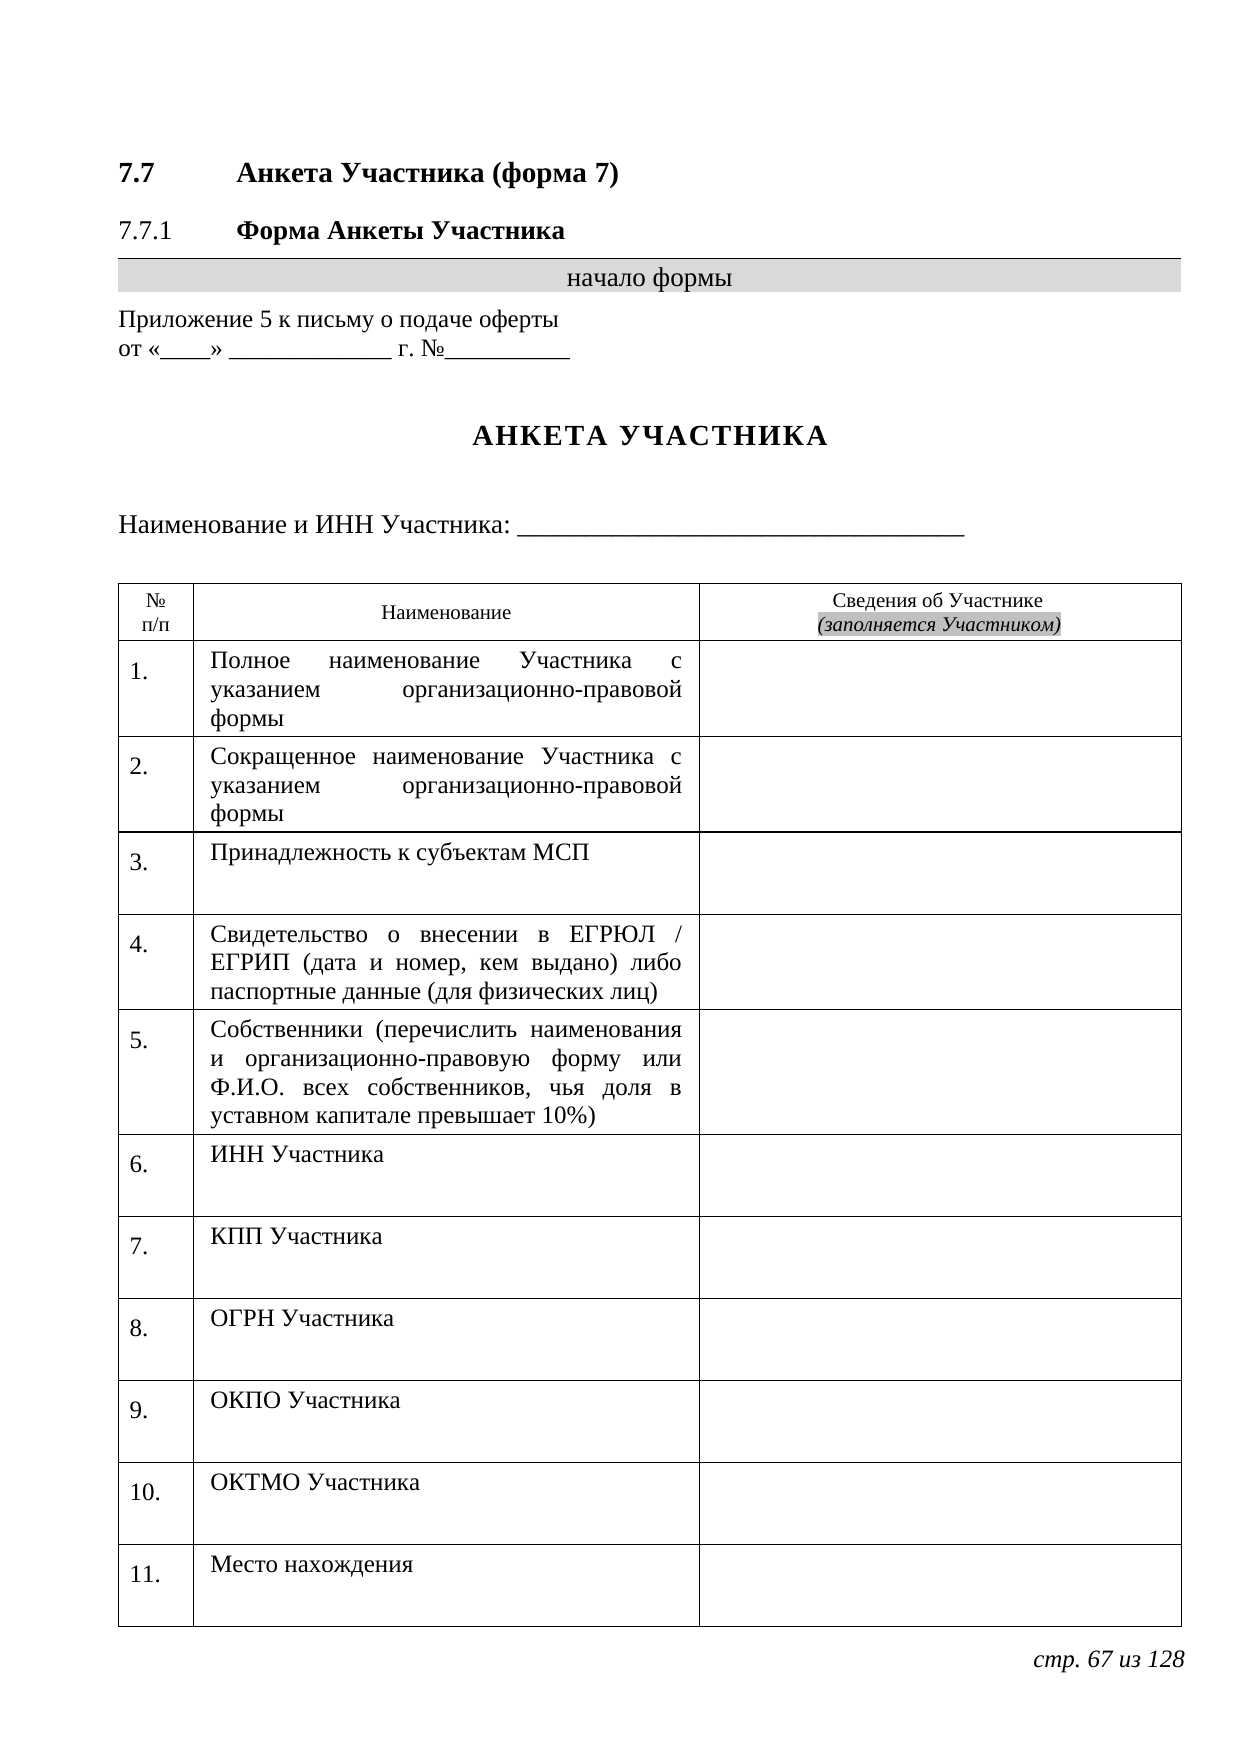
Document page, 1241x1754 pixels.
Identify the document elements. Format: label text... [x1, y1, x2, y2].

table_cell ОКПО Участника [194, 1381, 699, 1462]
table_cell Полное наименование Участника с указанием организационно-правовой формы [194, 641, 699, 736]
table_cell [119, 1010, 193, 1133]
table_cell [119, 641, 193, 736]
table_cell [119, 1463, 193, 1544]
table_cell Сокращенное наименование Участника с указанием организационно-правовой формы [194, 737, 699, 831]
table_cell Место нахождения [194, 1545, 699, 1626]
table_cell [119, 833, 193, 913]
table_cell [700, 915, 1181, 1009]
table_cell [700, 1381, 1181, 1462]
table_cell [119, 1299, 193, 1380]
table_cell [700, 737, 1181, 831]
table_cell Принадлежность к субъектам МСП [194, 833, 699, 913]
table_cell ОГРН Участника [194, 1299, 699, 1380]
table_header № п/п [119, 584, 193, 640]
text Наименование и ИНН Участника: _________________________________ [118, 508, 1181, 539]
subtitle Анкета Участника (форма 7) [118, 156, 1181, 189]
text Форма Анкеты Участника [118, 214, 1181, 245]
text Приложение 5 к письму о подаче оферты от «____» _____________ г. №__________ [118, 304, 1181, 362]
table_cell [700, 1299, 1181, 1380]
table_header Сведения об Участнике (заполняется Участником) [700, 584, 1181, 640]
table_cell КПП Участника [194, 1217, 699, 1298]
table_cell [119, 1135, 193, 1216]
table_cell [700, 641, 1181, 736]
table_cell [700, 1010, 1181, 1133]
text начало формы [118, 259, 1181, 292]
table_cell ИНН Участника [194, 1135, 699, 1216]
table_cell [119, 1381, 193, 1462]
table_cell Собственники (перечислить наименования и организационно-правовую форму или Ф.И.О. всех собственников, чья доля в уставном капитале превышает 10%) [194, 1010, 699, 1133]
table_cell ОКТМО Участника [194, 1463, 699, 1544]
table_cell [700, 1545, 1181, 1626]
table_cell Свидетельство о внесении в ЕГРЮЛ / ЕГРИП (дата и номер, кем выдано) либо паспортные данные (для физических лиц) [194, 915, 699, 1009]
table_cell [700, 1135, 1181, 1216]
table_cell [119, 737, 193, 831]
table_cell [119, 1545, 193, 1626]
table_header Наименование [194, 584, 699, 640]
table_cell [700, 833, 1181, 913]
table_cell [700, 1217, 1181, 1298]
text Анкета Участника [118, 418, 1181, 452]
table_cell [119, 915, 193, 1009]
table_cell [700, 1463, 1181, 1544]
table_cell [119, 1217, 193, 1298]
